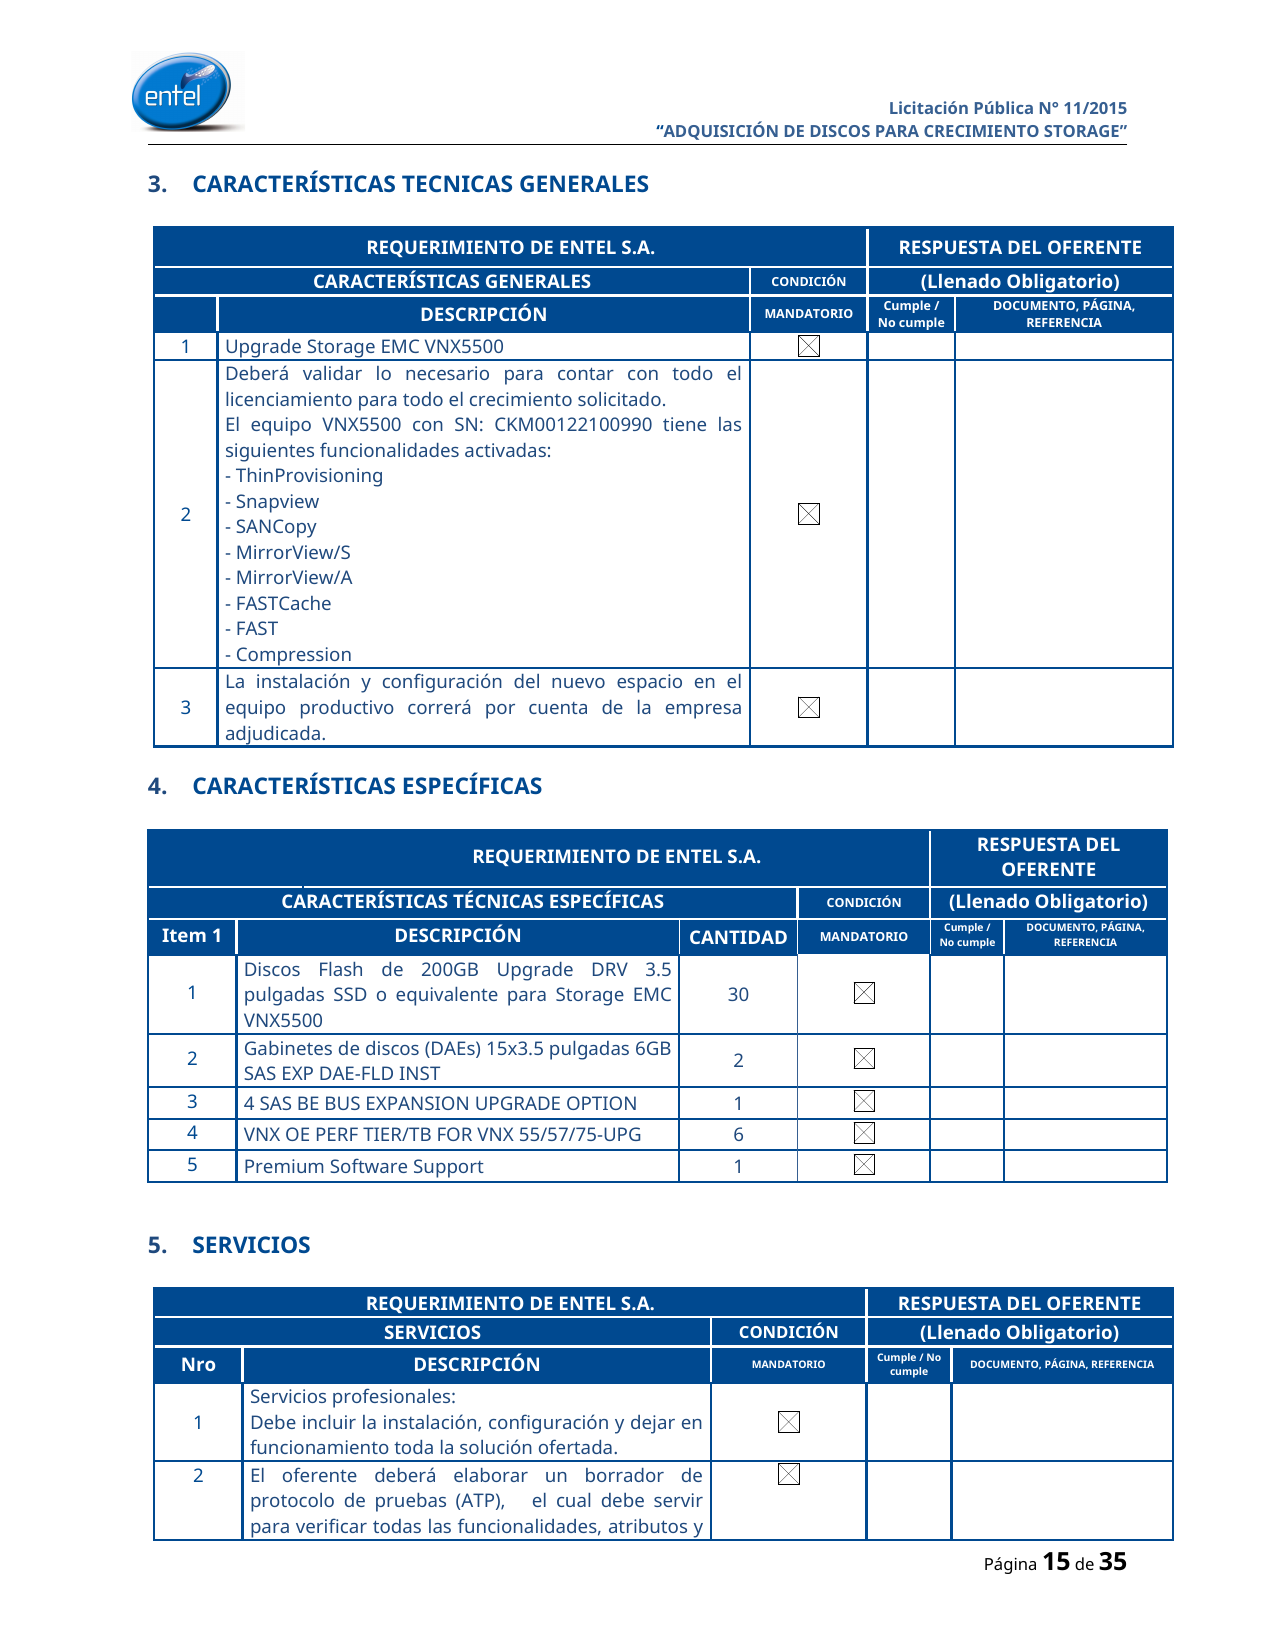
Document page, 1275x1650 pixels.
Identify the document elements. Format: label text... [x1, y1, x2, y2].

table_cell Cumple / No cumple [869, 297, 954, 331]
list CARACTERÍSTICAS ESPECÍFICAS [148, 770, 1127, 801]
table_cell 2 [155, 1462, 241, 1539]
table_header REQUERIMIENTO DE ENTEL S.A. [304, 831, 929, 886]
table_cell [931, 1035, 1003, 1086]
table_cell 4 [149, 1120, 235, 1149]
table_cell MANDATORIO [751, 297, 866, 331]
table_cell [798, 955, 929, 1033]
table_cell [1005, 1088, 1166, 1118]
table_cell Item 1 [149, 920, 235, 954]
table_cell [953, 1384, 1172, 1460]
table_cell MANDATORIO [798, 920, 930, 954]
table_cell Upgrade Storage EMC VNX5500 [219, 333, 749, 358]
table_cell [931, 1120, 1003, 1149]
list SERVICIOS [148, 1229, 1127, 1260]
table_cell DOCUMENTO, PÁGINA, REFERENCIA [953, 1348, 1172, 1382]
table_cell Cumple / No cumple [931, 920, 1003, 954]
table_cell CARACTERÍSTICAS TÉCNICAS ESPECÍFICAS [149, 888, 796, 918]
table_cell Nro [155, 1348, 241, 1382]
table_cell [1005, 1151, 1166, 1181]
table_cell DESCRIPCIÓN [219, 297, 749, 331]
table_cell (Llenado Obligatorio) [868, 1318, 1172, 1345]
table_cell (Llenado Obligatorio) [869, 268, 1172, 294]
table_cell DOCUMENTO, PÁGINA, REFERENCIA [1005, 920, 1166, 954]
table_cell [751, 669, 866, 745]
table_cell [868, 1462, 950, 1539]
table_cell 4 SAS BE BUS EXPANSION UPGRADE OPTION [238, 1088, 678, 1118]
table_cell [798, 1035, 929, 1086]
table_cell 3 [155, 669, 216, 745]
table_cell 3 [149, 1088, 235, 1118]
table_cell DESCRIPCIÓN [244, 1348, 710, 1382]
table_cell CANTIDAD [680, 920, 797, 954]
table_cell [956, 669, 1172, 745]
table_cell 2 [155, 361, 216, 667]
table_cell Gabinetes de discos (DAEs) 15x3.5 pulgadas 6GB SAS EXP DAE-FLD INST [238, 1035, 678, 1086]
table_cell Deberá validar lo necesario para contar con todo el licenciamiento para todo el crecimiento solicitado. El equipo VNX5500 con SN: CKM00122100990 tiene las siguientes funcionalidades activadas: - ThinProvisioning - Snapview - SANCopy - MirrorView/S - MirrorView/A - FASTCache - FAST - Compression [219, 361, 749, 667]
table_cell [1005, 956, 1166, 1033]
table_cell [712, 1462, 865, 1539]
table_cell [931, 956, 1003, 1033]
table_cell CARACTERÍSTICAS GENERALES [155, 268, 749, 294]
table_cell Servicios profesionales: Debe incluir la instalación, configuración y dejar en funcionamiento toda la solución ofertada. [244, 1384, 710, 1460]
table_cell DOCUMENTO, PÁGINA, REFERENCIA [956, 297, 1172, 331]
list CARACTERÍSTICAS TECNICAS GENERALES [148, 168, 1127, 199]
table_header REQUERIMIENTO DE ENTEL S.A. [155, 1289, 865, 1316]
table_cell 1 [155, 333, 216, 358]
table_cell [869, 669, 954, 745]
table_cell 6 [680, 1120, 797, 1149]
table_cell CONDICIÓN [712, 1318, 865, 1345]
table_cell 1 [149, 956, 235, 1033]
table_cell [751, 333, 866, 358]
table_cell MANDATORIO [712, 1348, 865, 1382]
table_cell CONDICIÓN [799, 888, 929, 918]
table_cell La instalación y configuración del nuevo espacio en el equipo productivo correrá por cuenta de la empresa adjudicada. [219, 669, 749, 745]
table_cell 2 [149, 1035, 235, 1086]
table_cell [931, 1088, 1003, 1118]
table_cell Discos Flash de 200GB Upgrade DRV 3.5 pulgadas SSD o equivalente para Storage EMC VNX5500 [238, 956, 678, 1033]
table_cell [931, 1151, 1003, 1181]
table_cell 1 [680, 1088, 797, 1118]
table_cell DESCRIPCIÓN [238, 920, 679, 954]
table_cell SERVICIOS [155, 1318, 710, 1345]
table_cell 5 [149, 1151, 235, 1181]
picture [131, 51, 246, 132]
table_cell [798, 1151, 929, 1181]
table_cell 1 [155, 1384, 241, 1460]
table_cell Cumple / No cumple [868, 1348, 950, 1382]
table_cell [869, 333, 954, 358]
table_cell [798, 1088, 929, 1118]
table_header RESPUESTA DEL OFERENTE [931, 831, 1166, 886]
table_cell [956, 333, 1172, 358]
table_cell 1 [680, 1151, 797, 1181]
table_cell [956, 361, 1172, 667]
table_cell [751, 361, 866, 667]
table_cell [1005, 1120, 1166, 1149]
table_cell [798, 1120, 929, 1149]
table_cell [868, 1384, 950, 1460]
table_cell Premium Software Support [238, 1151, 678, 1181]
table_header RESPUESTA DEL OFERENTE [868, 1289, 1172, 1316]
table_cell [155, 297, 216, 331]
table_header [149, 831, 302, 886]
table_cell [1005, 1035, 1166, 1086]
table_cell (Llenado Obligatorio) [931, 888, 1166, 918]
table_header RESPUESTA DEL OFERENTE [869, 229, 1172, 266]
table_cell [712, 1384, 865, 1460]
table_cell [869, 361, 954, 667]
table_cell 30 [680, 956, 797, 1033]
table_cell VNX OE PERF TIER/TB FOR VNX 55/57/75-UPG [238, 1120, 678, 1149]
table_cell 2 [680, 1035, 797, 1086]
table_cell [953, 1462, 1172, 1539]
table_header REQUERIMIENTO DE ENTEL S.A. [155, 229, 866, 266]
table_cell CONDICIÓN [751, 268, 866, 294]
